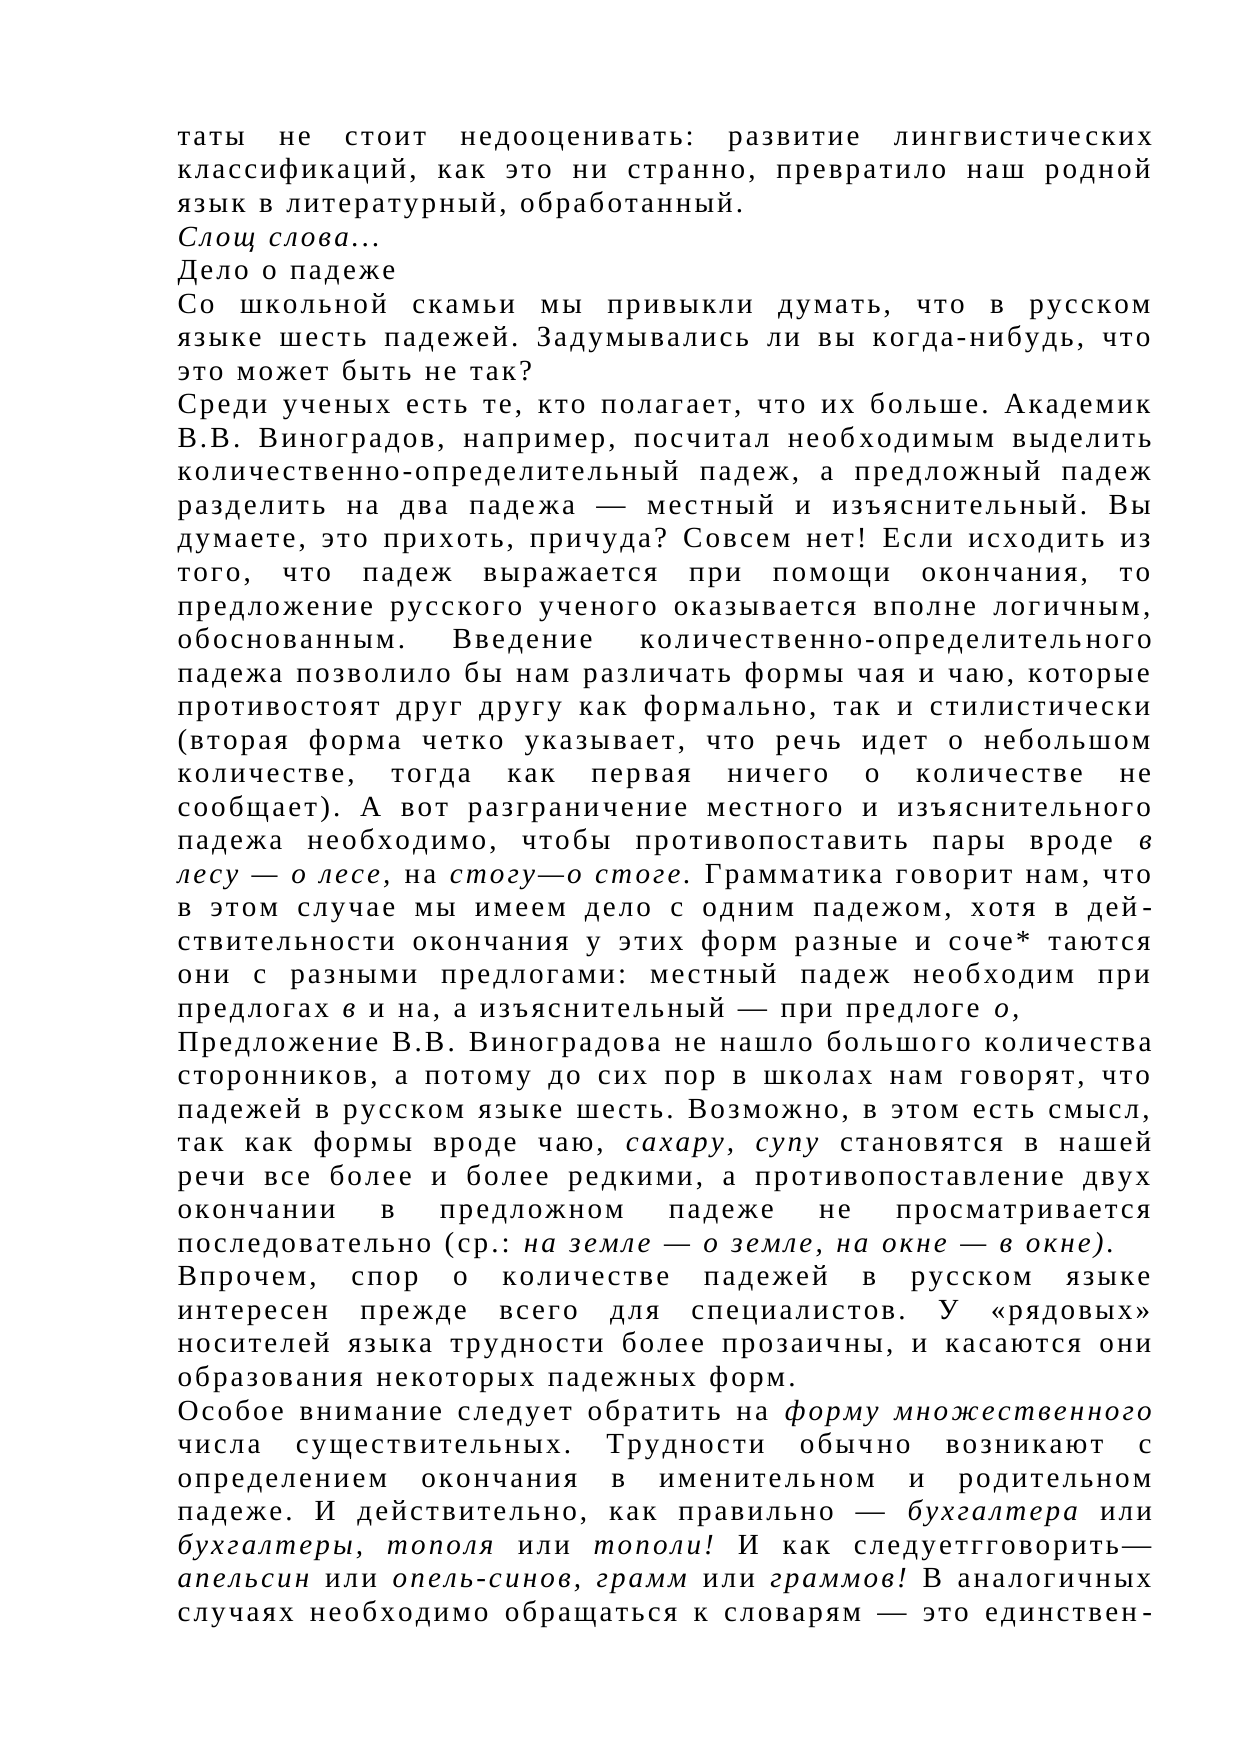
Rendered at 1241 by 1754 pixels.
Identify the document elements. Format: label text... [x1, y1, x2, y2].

text Среди ученых есть те, кто полагает, что их больше. Академик В.В. Виноградов, например, посчитал необходимым выделить количественно-определительный падеж, а предложный падеж разделить на два падежа — местный и изъяснительный. Вы думаете, это прихоть, причуда? Совсем нет! Если исходить из того, что падеж выражается при помощи окончания, то предложение русского ученого оказывается вполне логичным, обоснованным. Введение количественно-определительного падежа позволило бы нам различать формы чая и чаю, которые противостоят друг другу как формально, так и стилистически (вторая форма четко указывает, что речь идет о небольшом количестве, тогда как первая ничего о количестве не сообщает). А вот разграничение местного и изъяснительного падежа необходимо, чтобы противопоставить пары вроде в лесу — о лесе, на стогу—о стоге. Грамматика говорит нам, что в этом случае мы имеем дело с одним падежом, хотя в действительности окончания у этих форм разные и соче* таются они с разными предлогами: местный падеж необходим при предлогах в и на, а изъяснительный — при предлоге о, [177, 386, 1152, 1024]
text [177, 1393, 1152, 1627]
text Слощ слова... [177, 219, 1152, 252]
text Впрочем, спор о количестве падежей в русском языке интересен прежде всего для специалистов. У «рядовых» носителей языка трудности более прозаичны, и касаются они образования некоторых падежных форм. [177, 1258, 1152, 1393]
text Дело о падеже [177, 252, 1152, 286]
text Со школьной скамьи мы привыкли думать, что в русском языке шесть падежей. Задумывались ли вы когда-нибудь, что это может быть не так? [177, 286, 1152, 386]
text Предложение В.В. Виноградова не нашло большого количества сторонников, а потому до сих пор в школах нам говорят, что падежей в русском языке шесть. Возможно, в этом есть смысл, так как формы вроде чаю, сахару, супу становятся в нашей речи все более и более редкими, а противопоставление двух окончании в предложном падеже не просматривается последовательно (ср.: на земле — о земле, на окне — в окне). [177, 1024, 1152, 1258]
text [177, 118, 1152, 219]
